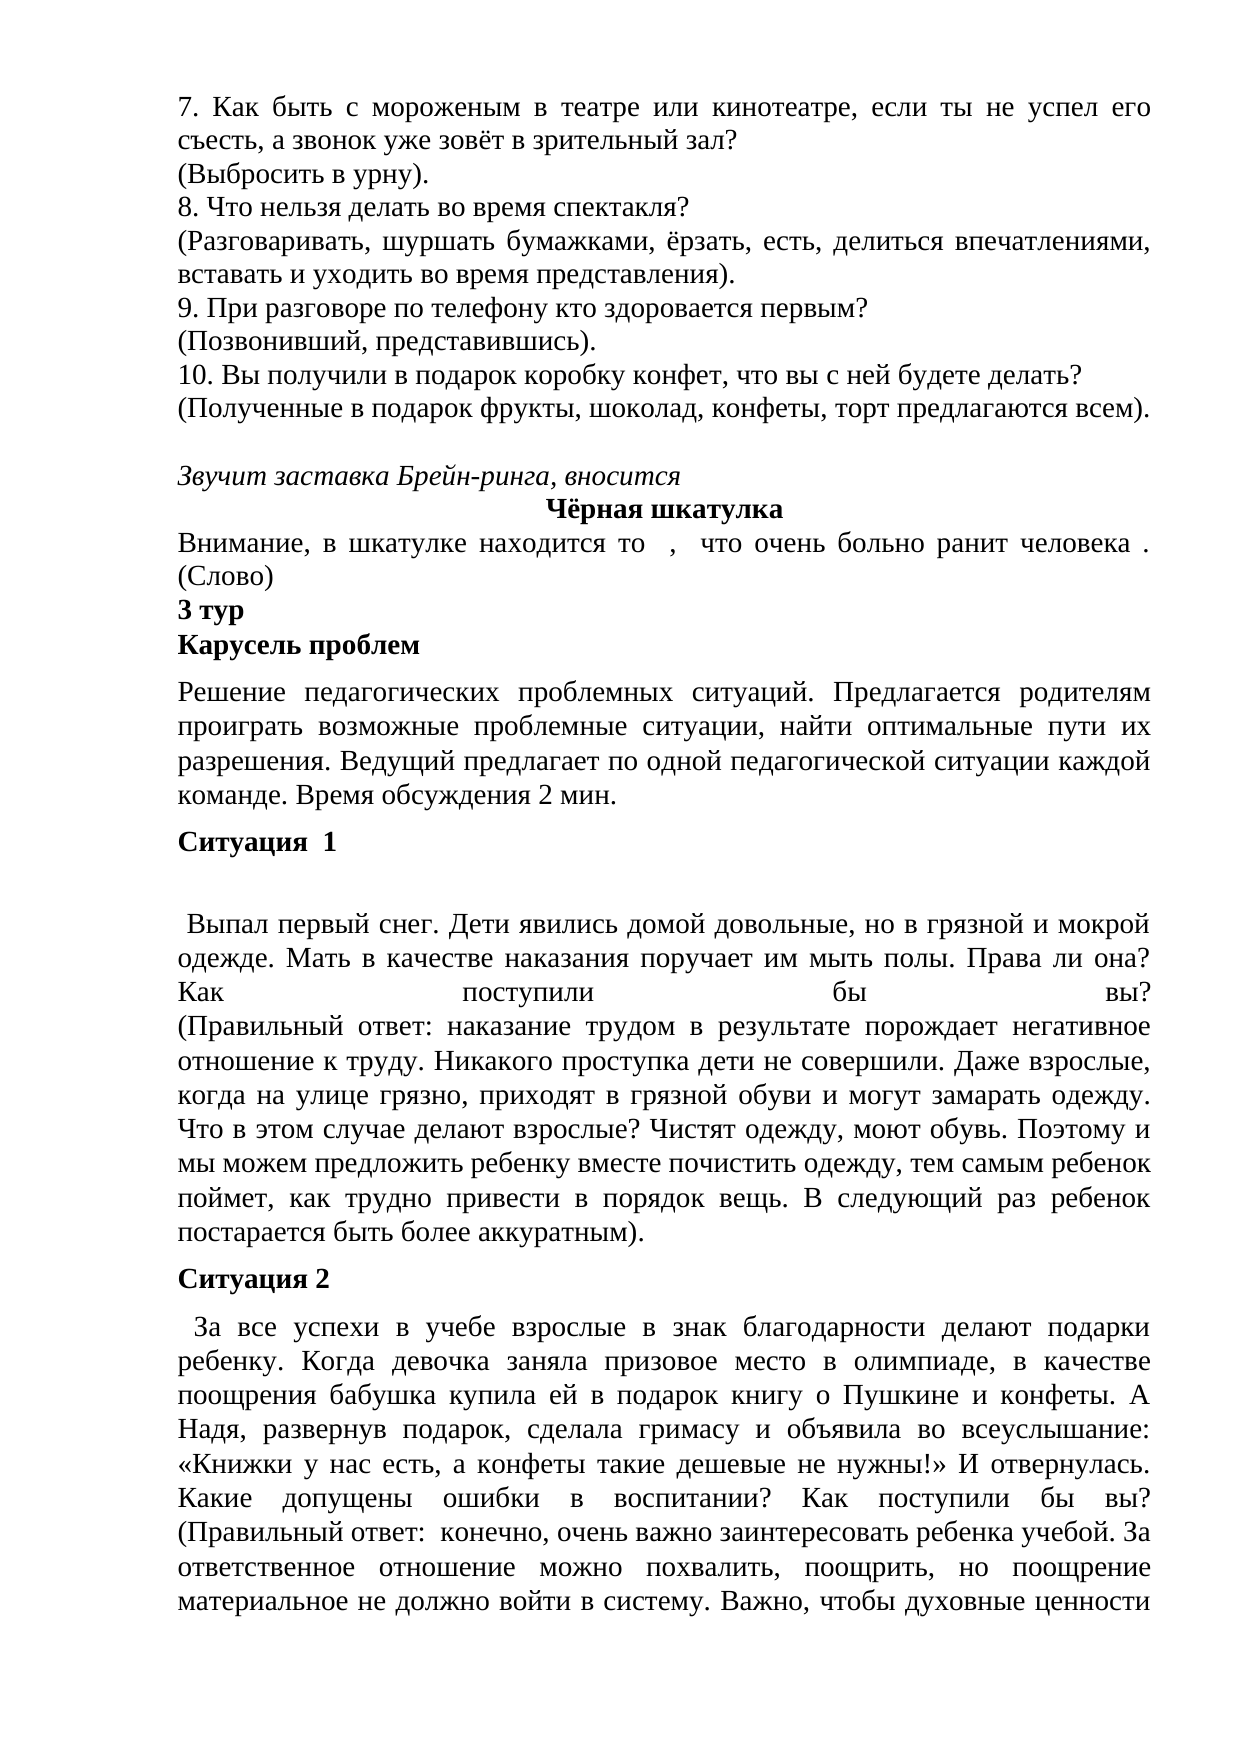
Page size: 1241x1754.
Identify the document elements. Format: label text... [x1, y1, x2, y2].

text 9. При разговоре по телефону кто здоровается первым? [177, 290, 1152, 323]
text Ситуация 2 [177, 1261, 1152, 1295]
text (Позвонивший, представившись). [177, 323, 1152, 357]
text (Разговаривать, шуршать бумажками, ёрзать, есть, делиться впечатлениями, вставать и уходить во время представления). [177, 223, 1152, 290]
text Внимание, в шкатулке находится то , что очень больно ранит человека . (Слово) [177, 525, 1152, 592]
text (Выбросить в урну). [177, 156, 1152, 189]
text 8. Что нельзя делать во время спектакля? [177, 189, 1152, 223]
text (Полученные в подарок фрукты, шоколад, конфеты, торт предлагаются всем). [177, 391, 1152, 424]
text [177, 1308, 1152, 1616]
text 3 тур Карусель проблем [177, 592, 1152, 660]
text 10. Вы получили в подарок коробку конфет, что вы с ней будете делать? [177, 357, 1152, 391]
text Чёрная шкатулка [177, 491, 1152, 525]
text Звучит заставка Брейн-ринга, вносится [177, 458, 1152, 491]
text Выпал первый снег. Дети явились домой довольные, но в грязной и мокрой одежде. Мать в качестве наказания поручает им мыть полы. Права ли она? Как поступили бы вы? (Правильный ответ: наказание трудом в результате порождает негативное отношение к труду. Никакого проступка дети не совершили. Даже взрослые, когда на улице грязно, приходят в грязной обуви и могут замарать одежду. Что в этом случае делают взрослые? Чистят одежду, моют обувь. Поэтому и мы можем предложить ребенку вместе почистить одежду, тем самым ребенок поймет, как трудно привести в порядок вещь. В следующий раз ребенок постарается быть более аккуратным). [177, 871, 1152, 1248]
text Решение педагогических проблемных ситуаций. Предлагается родителям проиграть возможные проблемные ситуации, найти оптимальные пути их разрешения. Ведущий предлагает по одной педагогической ситуации каждой команде. Время обсуждения 2 мин. [177, 673, 1152, 810]
text 7. Как быть с мороженым в театре или кинотеатре, если ты не успел его съесть, а звонок уже зовёт в зрительный зал? [177, 89, 1152, 156]
text Ситуация 1 [177, 823, 1152, 858]
